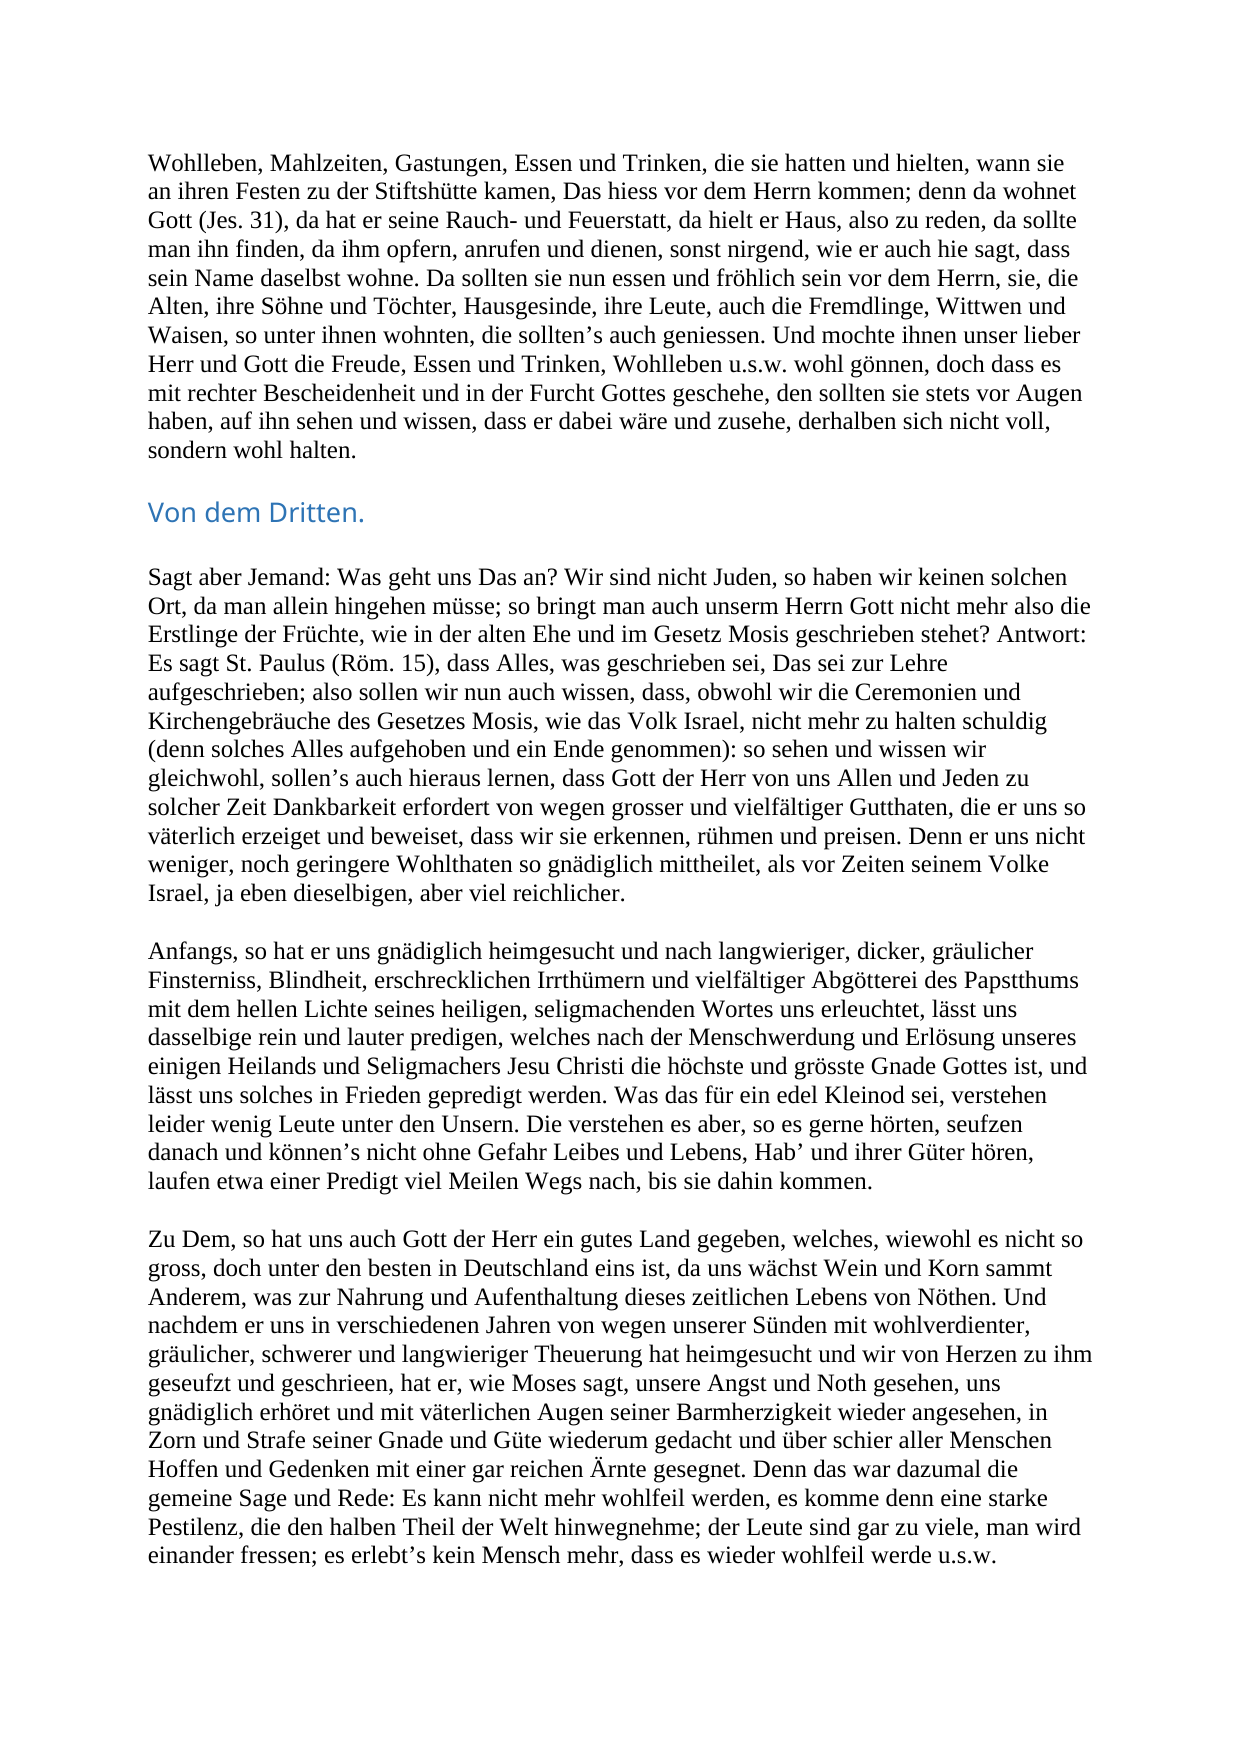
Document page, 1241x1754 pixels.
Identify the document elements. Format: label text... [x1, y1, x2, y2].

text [148, 148, 1093, 464]
text Zu Dem, so hat uns auch Gott der Herr ein gutes Land gegeben, welches, wiewohl es nicht so gross, doch unter den besten in Deutschland eins ist, da uns wächst Wein und Korn sammt Anderem, was zur Nahrung und Aufenthaltung dieses zeitlichen Lebens von Nöthen. Und nachdem er uns in verschiedenen Jahren von wegen unserer Sünden mit wohlverdienter, gräulicher, schwerer und langwieriger Theuerung hat heimgesucht und wir von Herzen zu ihm geseufzt und geschrieen, hat er, wie Moses sagt, unsere Angst und Noth gesehen, uns gnädiglich erhöret und mit väterlichen Augen seiner Barmherzigkeit wieder angesehen, in Zorn und Strafe seiner Gnade und Güte wiederum gedacht und über schier aller Menschen Hoffen und Gedenken mit einer gar reichen Ärnte gesegnet. Denn das war dazumal die gemeine Sage und Rede: Es kann nicht mehr wohlfeil werden, es komme denn eine starke Pestilenz, die den halben Theil der Welt hinwegnehme; der Leute sind gar zu viele, man wird einander fressen; es erlebt’s kein Mensch mehr, dass es wieder wohlfeil werde u.s.w. [148, 1224, 1093, 1569]
subtitle Von dem Dritten. [148, 493, 1093, 530]
text Anfangs, so hat er uns gnädiglich heimgesucht und nach langwieriger, dicker, gräulicher Finsterniss, Blindheit, erschrecklichen Irrthümern und vielfältiger Abgötterei des Papstthums mit dem hellen Lichte seines heiligen, seligmachenden Wortes uns erleuchtet, lässt uns dasselbige rein und lauter predigen, welches nach der Menschwerdung und Erlösung unseres einigen Heilands und Seligmachers Jesu Christi die höchste und grösste Gnade Gottes ist, und lässt uns solches in Frieden gepredigt werden. Was das für ein edel Kleinod sei, verstehen leider wenig Leute unter den Unsern. Die verstehen es aber, so es gerne hörten, seufzen danach und können’s nicht ohne Gefahr Leibes und Lebens, Hab’ und ihrer Güter hören, laufen etwa einer Predigt viel Meilen Wegs nach, bis sie dahin kommen. [148, 936, 1093, 1195]
text Sagt aber Jemand: Was geht uns Das an? Wir sind nicht Juden, so haben wir keinen solchen Ort, da man allein hingehen müsse; so bringt man auch unserm Herrn Gott nicht mehr also die Erstlinge der Früchte, wie in der alten Ehe und im Gesetz Mosis geschrieben stehet? Antwort: Es sagt St. Paulus (Röm. 15), dass Alles, was geschrieben sei, Das sei zur Lehre aufgeschrieben; also sollen wir nun auch wissen, dass, obwohl wir die Ceremonien und Kirchengebräuche des Gesetzes Mosis, wie das Volk Israel, nicht mehr zu halten schuldig (denn solches Alles aufgehoben und ein Ende genommen): so sehen und wissen wir gleichwohl, sollen’s auch hieraus lernen, dass Gott der Herr von uns Allen und Jeden zu solcher Zeit Dankbarkeit erfordert von wegen grosser und vielfältiger Gutthaten, die er uns so väterlich erzeiget und beweiset, dass wir sie erkennen, rühmen und preisen. Denn er uns nicht weniger, noch geringere Wohlthaten so gnädiglich mittheilet, als vor Zeiten seinem Volke Israel, ja eben dieselbigen, aber viel reichlicher. [148, 562, 1093, 907]
